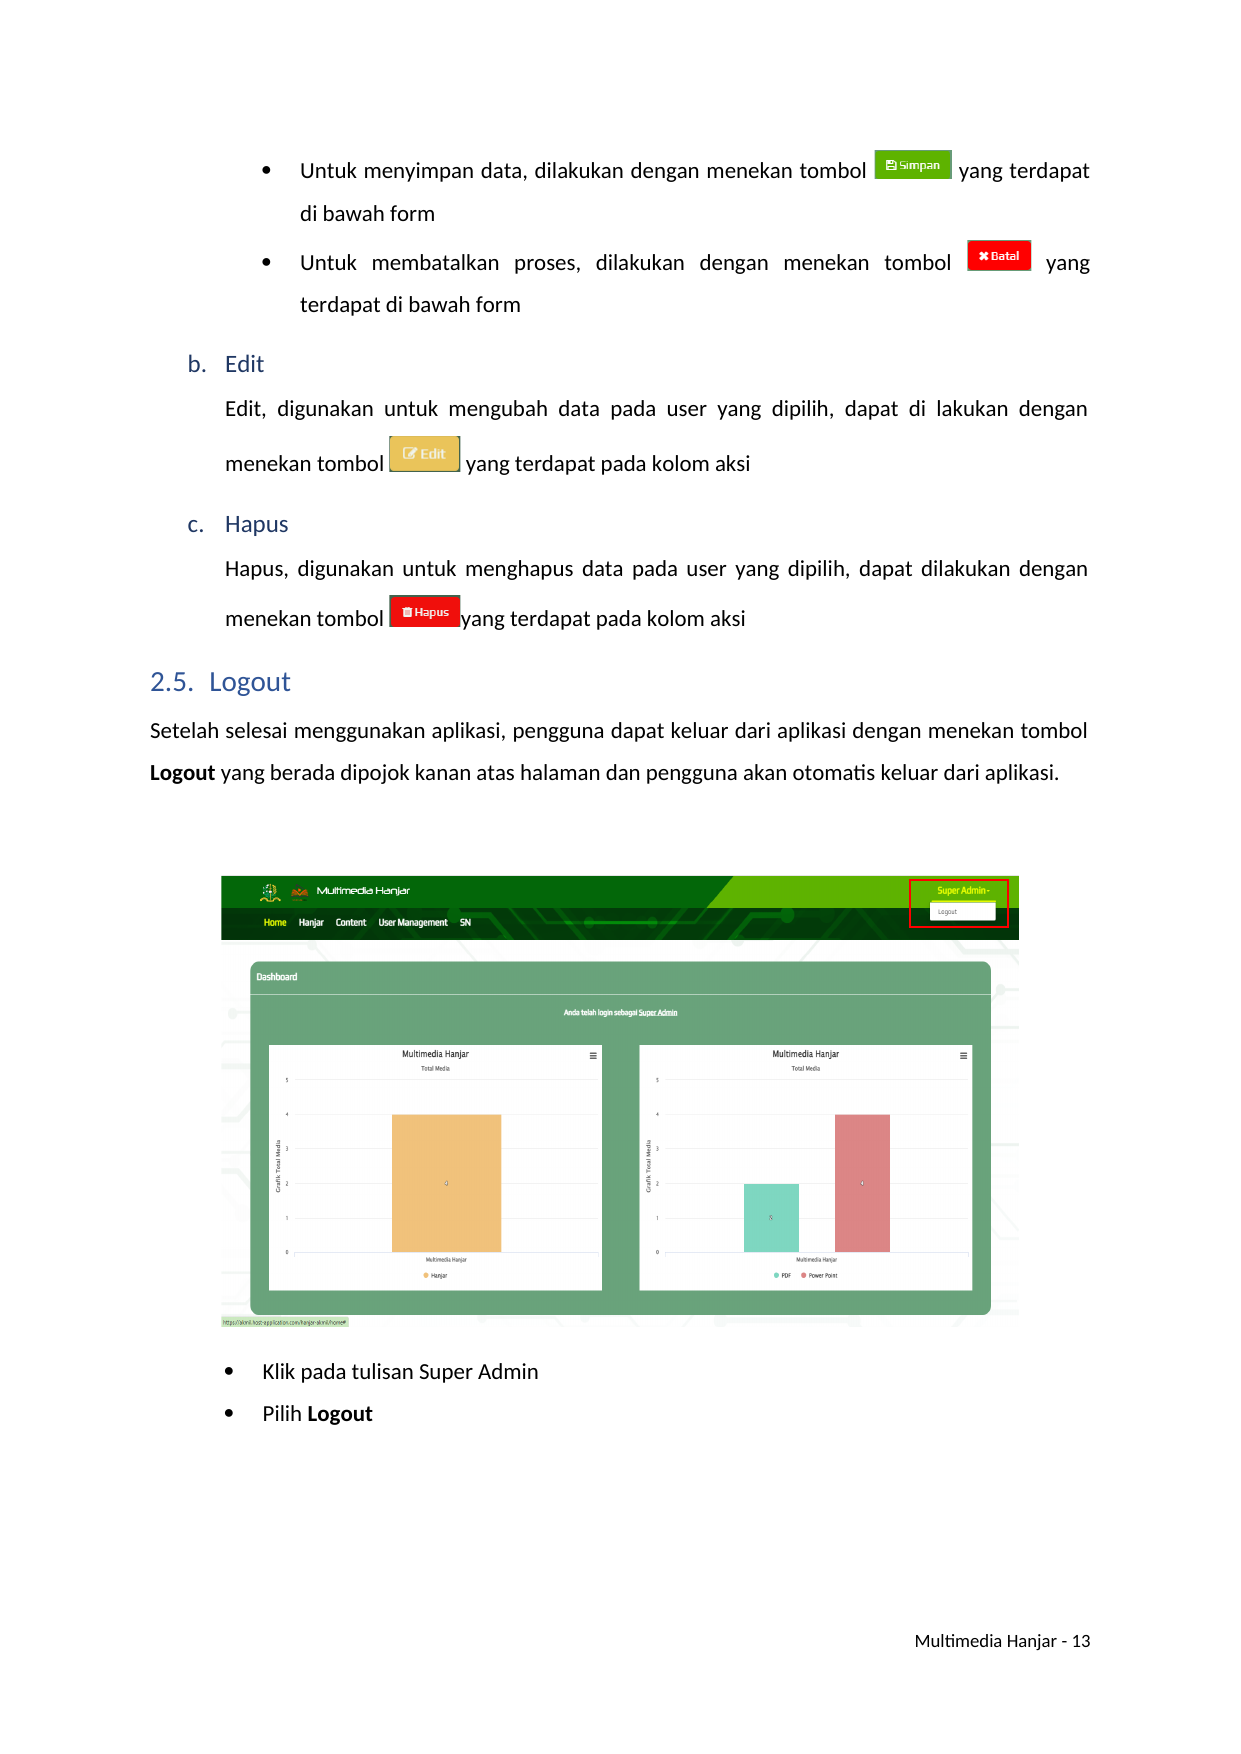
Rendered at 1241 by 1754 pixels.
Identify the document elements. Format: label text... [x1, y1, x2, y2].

subtitle Hapus [187, 508, 1090, 539]
text Setelah selesai menggunakan aplikasi, pengguna dapat keluar dari aplikasi dengan menekan tombol Logout yang berada dipojok kanan atas halaman dan pengguna akan otomatis keluar dari aplikasi. [150, 716, 1090, 786]
picture [389, 436, 461, 472]
list Untuk menyimpan data, dilakukan dengan menekan tombol yang terdapat di bawah form [262, 150, 1090, 227]
picture [967, 240, 1032, 271]
subtitle Edit [187, 348, 1090, 379]
list Pilih Logout [225, 1399, 1090, 1427]
picture [874, 150, 952, 179]
list Edit, digunakan untuk mengubah data pada user yang dipilih, dapat di lakukan dengan menekan tombol yang terdapat pada kolom aksi [225, 394, 1090, 477]
subtitle Logout [150, 663, 1090, 698]
picture [389, 595, 461, 627]
list Klik pada tulisan Super Admin [225, 1357, 1090, 1385]
list Hapus, digunakan untuk menghapus data pada user yang dipilih, dapat dilakukan dengan menekan tombol yang terdapat pada kolom aksi [225, 554, 1090, 632]
list Untuk membatalkan proses, dilakukan dengan menekan tombol yang terdapat di bawah form [262, 241, 1090, 318]
picture [221, 875, 1019, 1327]
